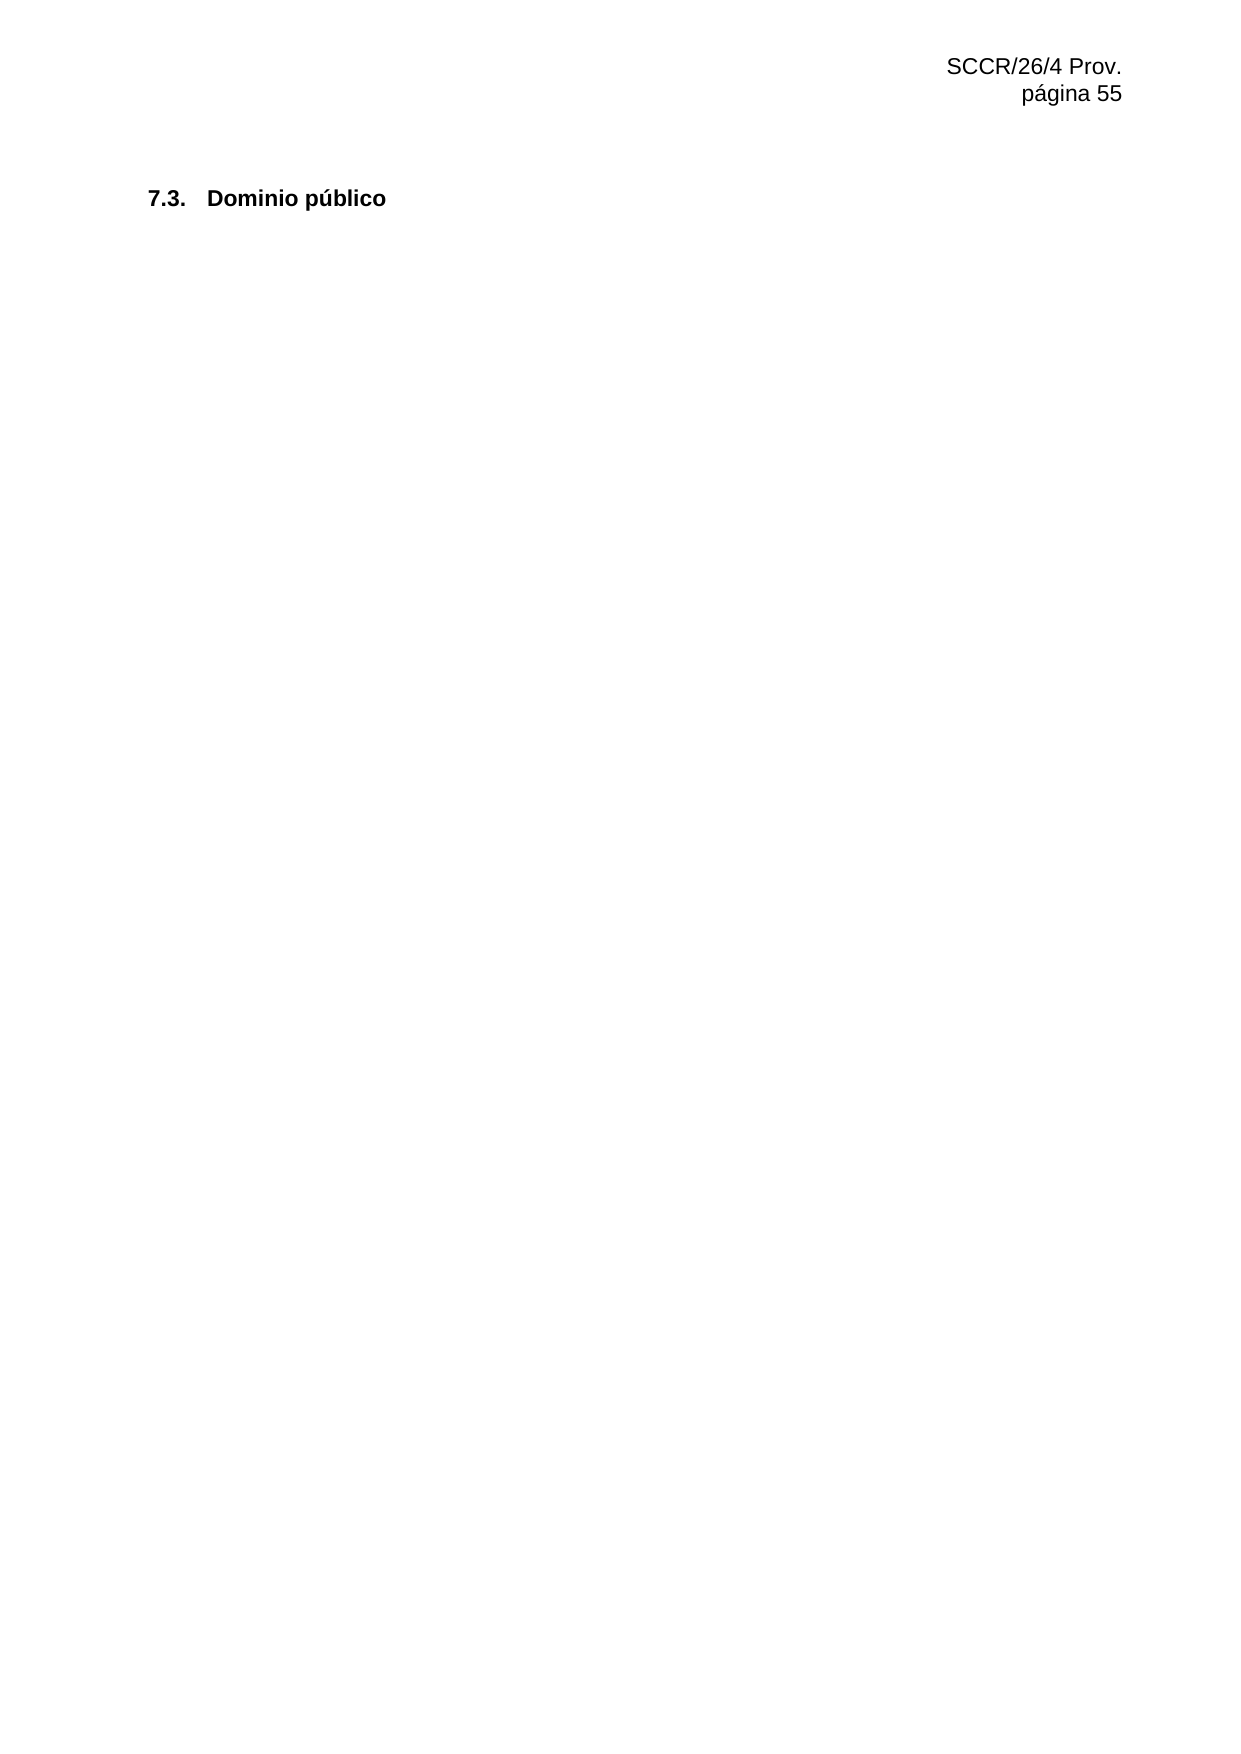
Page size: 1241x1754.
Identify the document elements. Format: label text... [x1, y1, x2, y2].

text 7.3. Dominio público [148, 185, 1122, 211]
